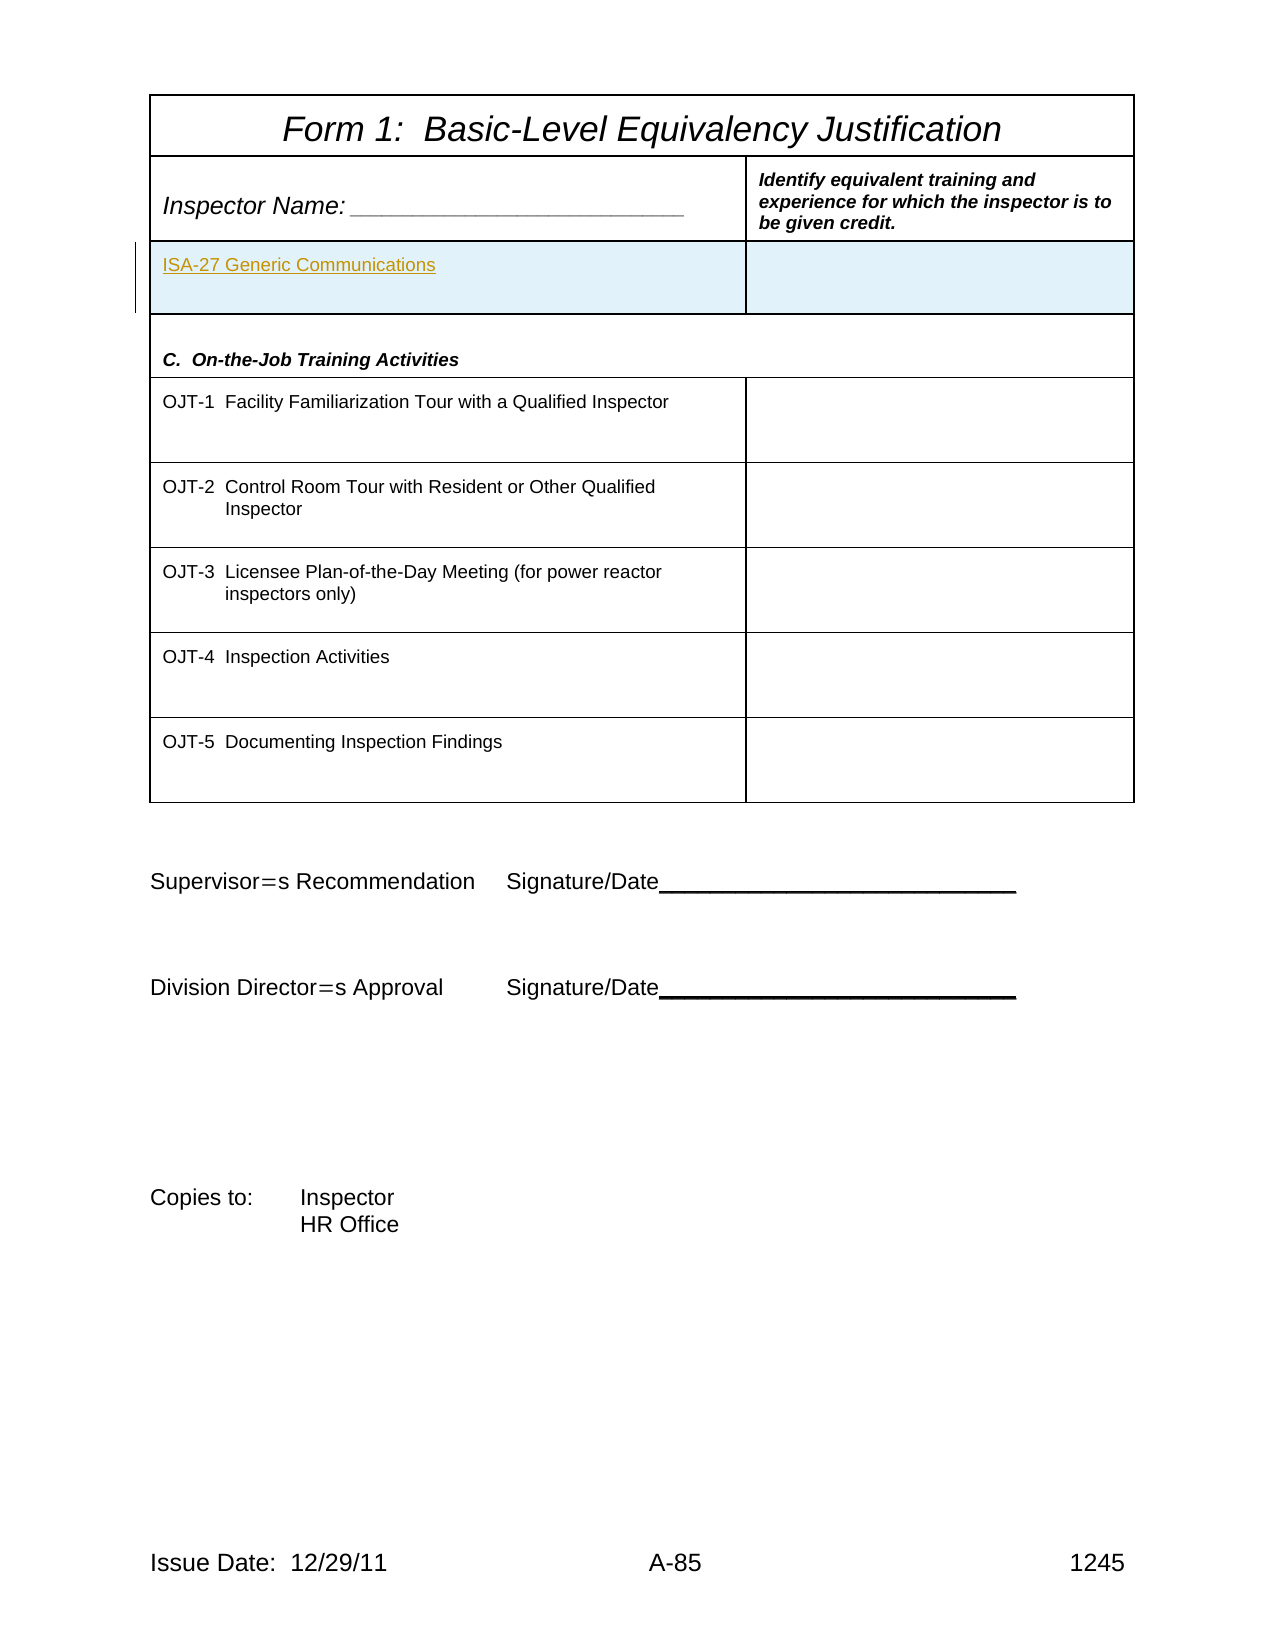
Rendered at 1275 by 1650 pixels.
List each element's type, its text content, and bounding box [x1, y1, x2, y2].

table_header Form 1: Basic-Level Equivalency Justification [151, 96, 1133, 155]
table_cell OJT-1 Facility Familiarization Tour with a Qualified Inspector [151, 378, 745, 462]
table_cell C. On-the-Job Training Activities [151, 315, 1133, 377]
table_cell [747, 548, 1133, 632]
table_cell [747, 718, 1133, 802]
text Copies to: Inspector [150, 1184, 1134, 1211]
text Division Directors Approval Signature/Date____________________________ [150, 973, 1134, 1000]
table_cell [747, 463, 1133, 547]
table_cell [747, 633, 1133, 717]
table_cell OJT-5 Documenting Inspection Findings [151, 718, 745, 802]
table_cell OJT-4 Inspection Activities [151, 633, 745, 717]
text Supervisors Recommendation Signature/Date____________________________ [150, 868, 1134, 894]
table_cell OJT-3 Licensee Plan-of-the-Day Meeting (for power reactor inspectors only) [151, 548, 745, 632]
table_cell Inspector Name: ________________________________ [151, 157, 745, 240]
table_cell OJT-2 Control Room Tour with Resident or Other Qualified Inspector [151, 463, 745, 547]
table_cell [747, 378, 1133, 462]
text HR Office [150, 1211, 1134, 1237]
table_cell Identify equivalent training and experience for which the inspector is to be given credit. [747, 157, 1133, 240]
